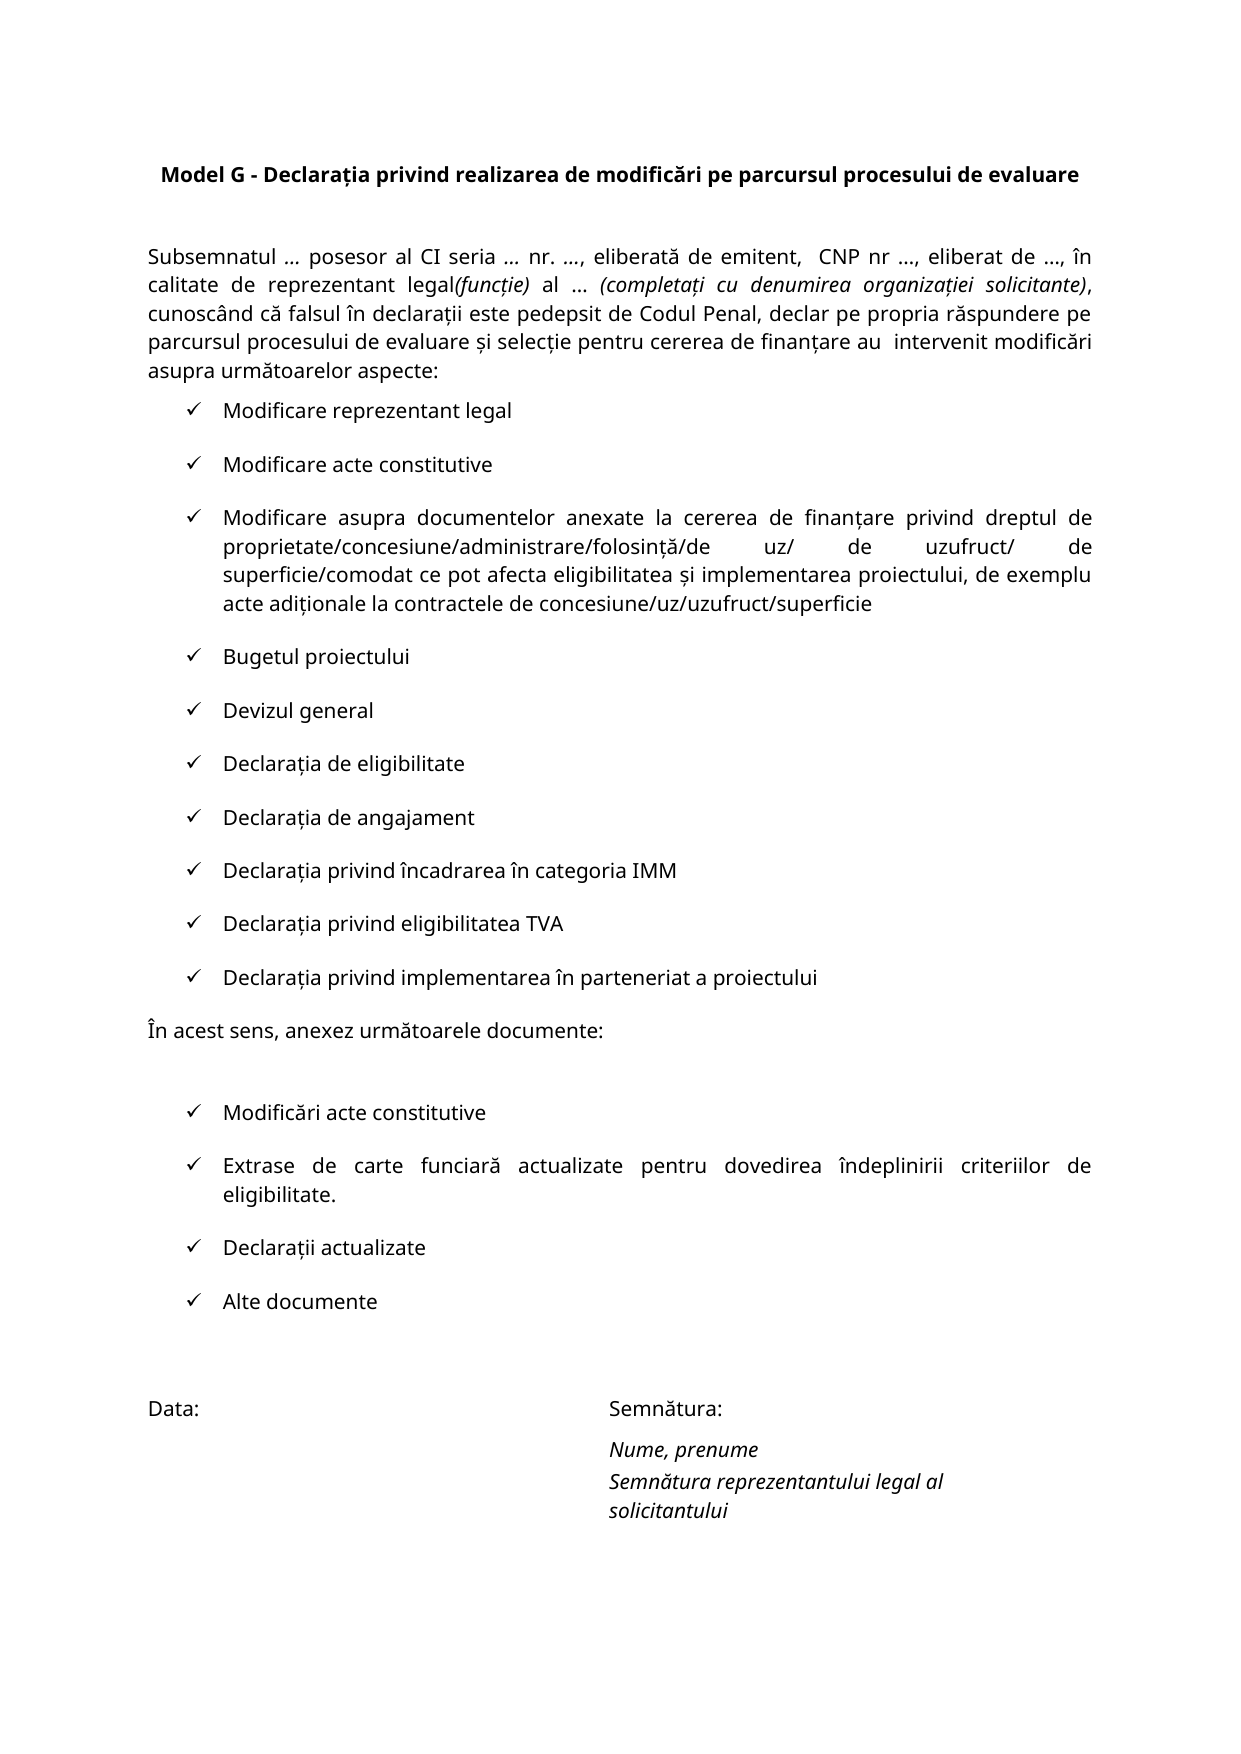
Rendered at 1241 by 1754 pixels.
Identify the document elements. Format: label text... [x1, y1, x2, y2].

list Modificare reprezentant legal [185, 397, 1093, 425]
list Declarația privind încadrarea în categoria IMM [185, 856, 1093, 884]
list Modificare asupra documentelor anexate la cererea de finanțare privind dreptul de proprietate/concesiune/administrare/folosință/de uz/ de uzufruct/ de superficie/comodat ce pot afecta eligibilitatea și implementarea proiectului, de exemplu acte adiționale la contractele de concesiune/uz/uzufruct/superficie [185, 503, 1093, 617]
list Declarația privind implementarea în parteneriat a proiectului [185, 963, 1093, 991]
list Declarația privind eligibilitatea TVA [185, 909, 1093, 938]
list Devizul general [185, 696, 1093, 724]
list Declarații actualizate [185, 1233, 1093, 1262]
text Model G - Declaraţia privind realizarea de modificări pe parcursul procesului de evaluare [148, 160, 1093, 188]
list Alte documente [185, 1287, 1093, 1315]
list Declarația de angajament [185, 803, 1093, 831]
list Modificare acte constitutive [185, 450, 1093, 478]
list Extrase de carte funciară actualizate pentru dovedirea îndeplinirii criteriilor de eligibilitate. [185, 1152, 1093, 1208]
text În acest sens, anexez următoarele documente: [148, 1016, 1093, 1045]
table_header Semnătura: Nume, prenume Semnătura reprezentantului legal al solicitantului [598, 1381, 1059, 1528]
list Bugetul proiectului [185, 642, 1093, 671]
list Modificări acte constitutive [185, 1098, 1093, 1127]
text Subsemnatul … posesor al CI seria … nr. …, eliberată de emitent, CNP nr …, eliberat de …, în calitate de reprezentant legal(funcţie) al … (completaţi cu denumirea organizaţiei solicitante), cunoscând că falsul în declaraţii este pedepsit de Codul Penal, declar pe propria răspundere pe parcursul procesului de evaluare și selecție pentru cererea de finanțare au intervenit modificări asupra următoarelor aspecte: [148, 242, 1093, 384]
list Declarația de eligibilitate [185, 749, 1093, 778]
table_header Data: [136, 1381, 598, 1528]
